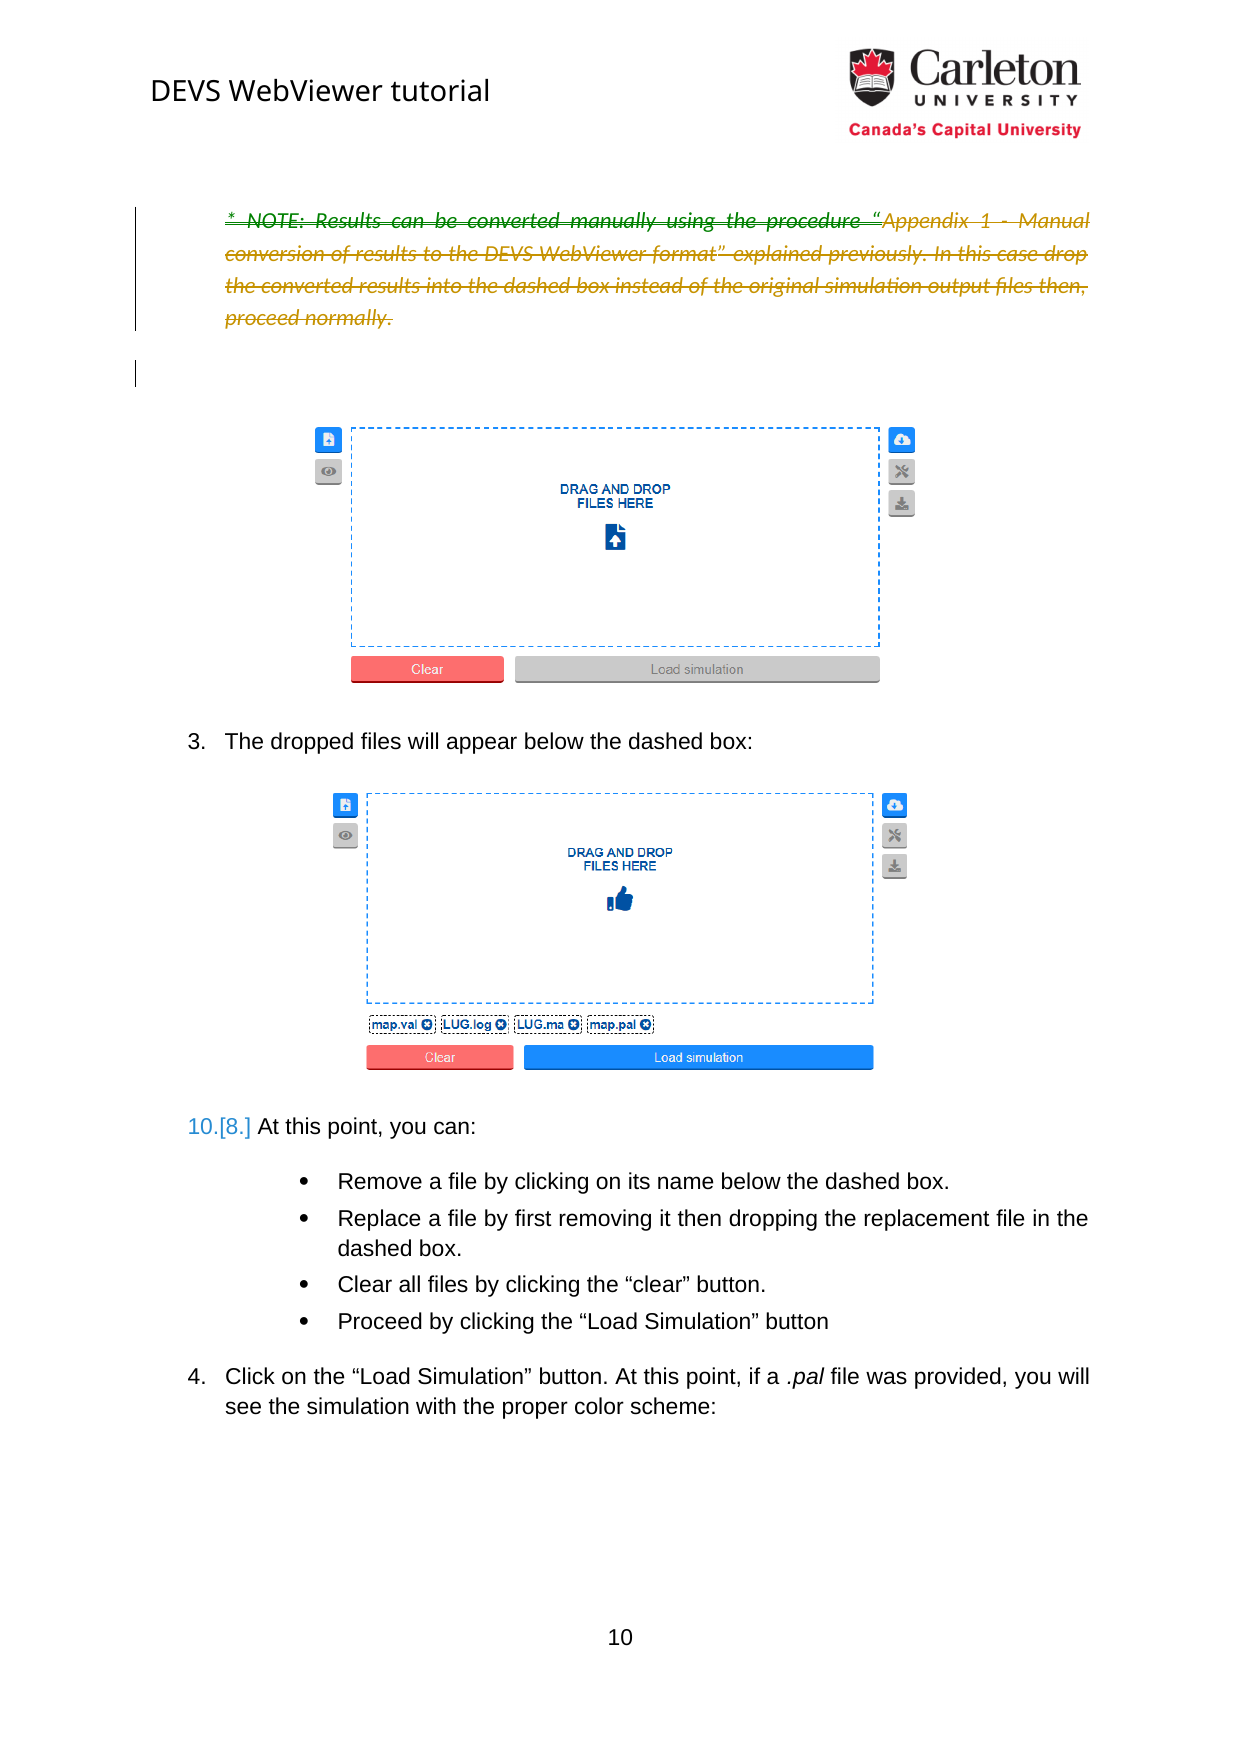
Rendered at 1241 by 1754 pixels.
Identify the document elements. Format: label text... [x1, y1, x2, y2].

picture [307, 415, 933, 699]
list Click on the “Load Simulation” button. At this point, if a .pal file was provided, you will see the simulation with the proper color scheme: [187, 1363, 1090, 1420]
picture [835, 37, 1090, 143]
list The dropped files will appear below the dashed box: [187, 728, 1090, 754]
list Proceed by clicking the “Load Simulation” button [300, 1308, 1090, 1334]
picture [323, 783, 917, 1085]
list Remove a file by clicking on its name below the dashed box. [300, 1168, 1090, 1195]
list Clear all files by clicking the “clear” button. [300, 1271, 1090, 1298]
list Replace a file by first removing it then dropping the replacement file in the dashed box. [300, 1205, 1090, 1261]
list At this point, you can: [187, 1113, 1090, 1139]
